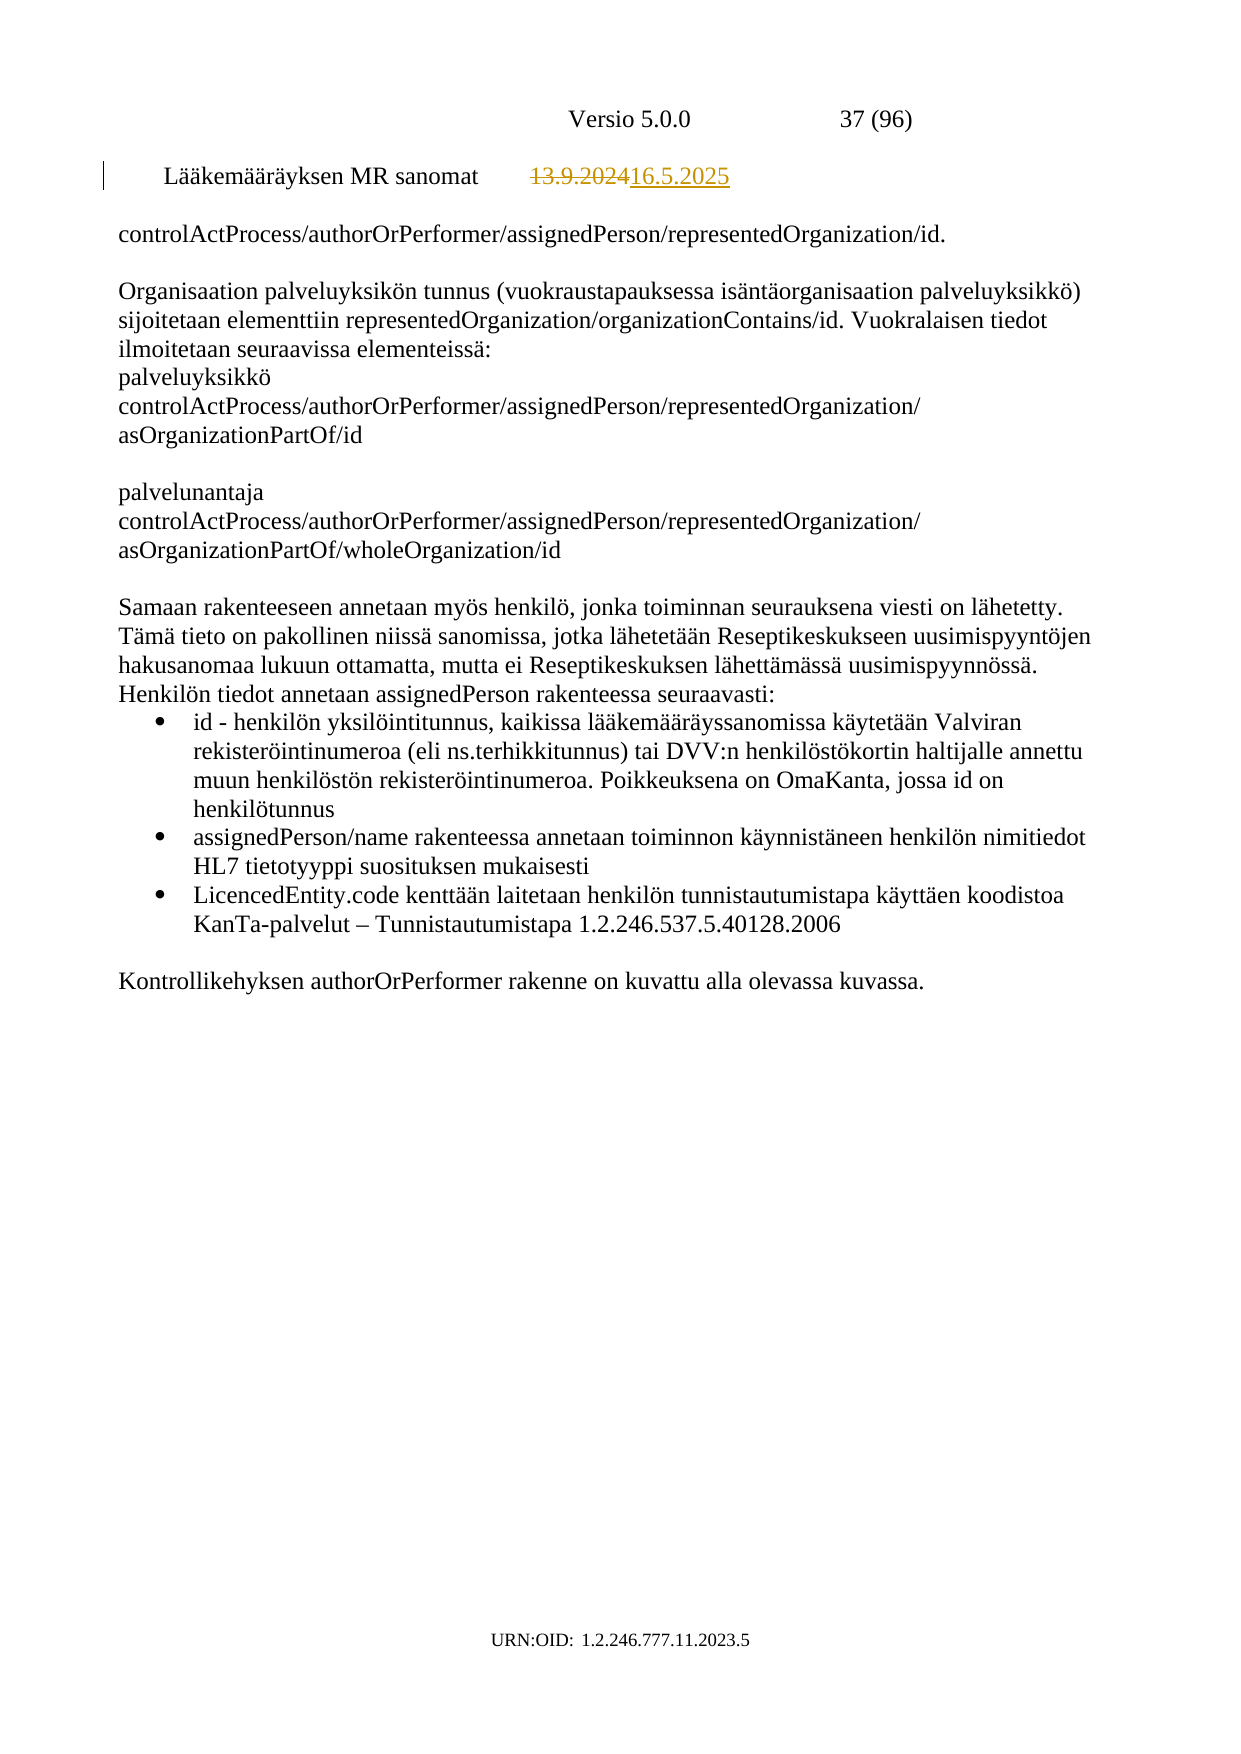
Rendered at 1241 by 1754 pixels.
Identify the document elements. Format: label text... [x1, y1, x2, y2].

text palveluyksikkö [118, 362, 1122, 391]
text controlActProcess/authorOrPerformer/assignedPerson/representedOrganization/id. [118, 219, 1122, 247]
list id - henkilön yksilöintitunnus, kaikissa lääkemääräyssanomissa käytetään Valviran rekisteröintinumeroa (eli ns.terhikkitunnus) tai DVV:n henkilöstökortin haltijalle annettu muun henkilöstön rekisteröintinumeroa. Poikkeuksena on OmaKanta, jossa id on henkilötunnus [156, 707, 1122, 822]
text controlActProcess/authorOrPerformer/assignedPerson/representedOrganization/asOrganizationPartOf/id [118, 391, 1122, 449]
text Organisaation palveluyksikön tunnus (vuokraustapauksessa isäntäorganisaation palveluyksikkö) sijoitetaan elementtiin representedOrganization/organizationContains/id. Vuokralaisen tiedot ilmoitetaan seuraavissa elementeissä: [118, 276, 1122, 362]
text controlActProcess/authorOrPerformer/assignedPerson/representedOrganization/asOrganizationPartOf/wholeOrganization/id [118, 506, 1122, 564]
text Kontrollikehyksen authorOrPerformer rakenne on kuvattu alla olevassa kuvassa. [118, 966, 1122, 995]
list LicencedEntity.code kenttään laitetaan henkilön tunnistautumistapa käyttäen koodistoa KanTa-palvelut – Tunnistautumistapa 1.2.246.537.5.40128.2006 [156, 880, 1122, 937]
text Samaan rakenteeseen annetaan myös henkilö, jonka toiminnan seurauksena viesti on lähetetty. Tämä tieto on pakollinen niissä sanomissa, jotka lähetetään Reseptikeskukseen uusimispyyntöjen hakusanomaa lukuun ottamatta, mutta ei Reseptikeskuksen lähettämässä uusimispyynnössä. Henkilön tiedot annetaan assignedPerson rakenteessa seuraavasti: [118, 592, 1122, 707]
list assignedPerson/name rakenteessa annetaan toiminnon käynnistäneen henkilön nimitiedot HL7 tietotyyppi suosituksen mukaisesti [156, 822, 1122, 880]
text palvelunantaja [118, 477, 1122, 506]
